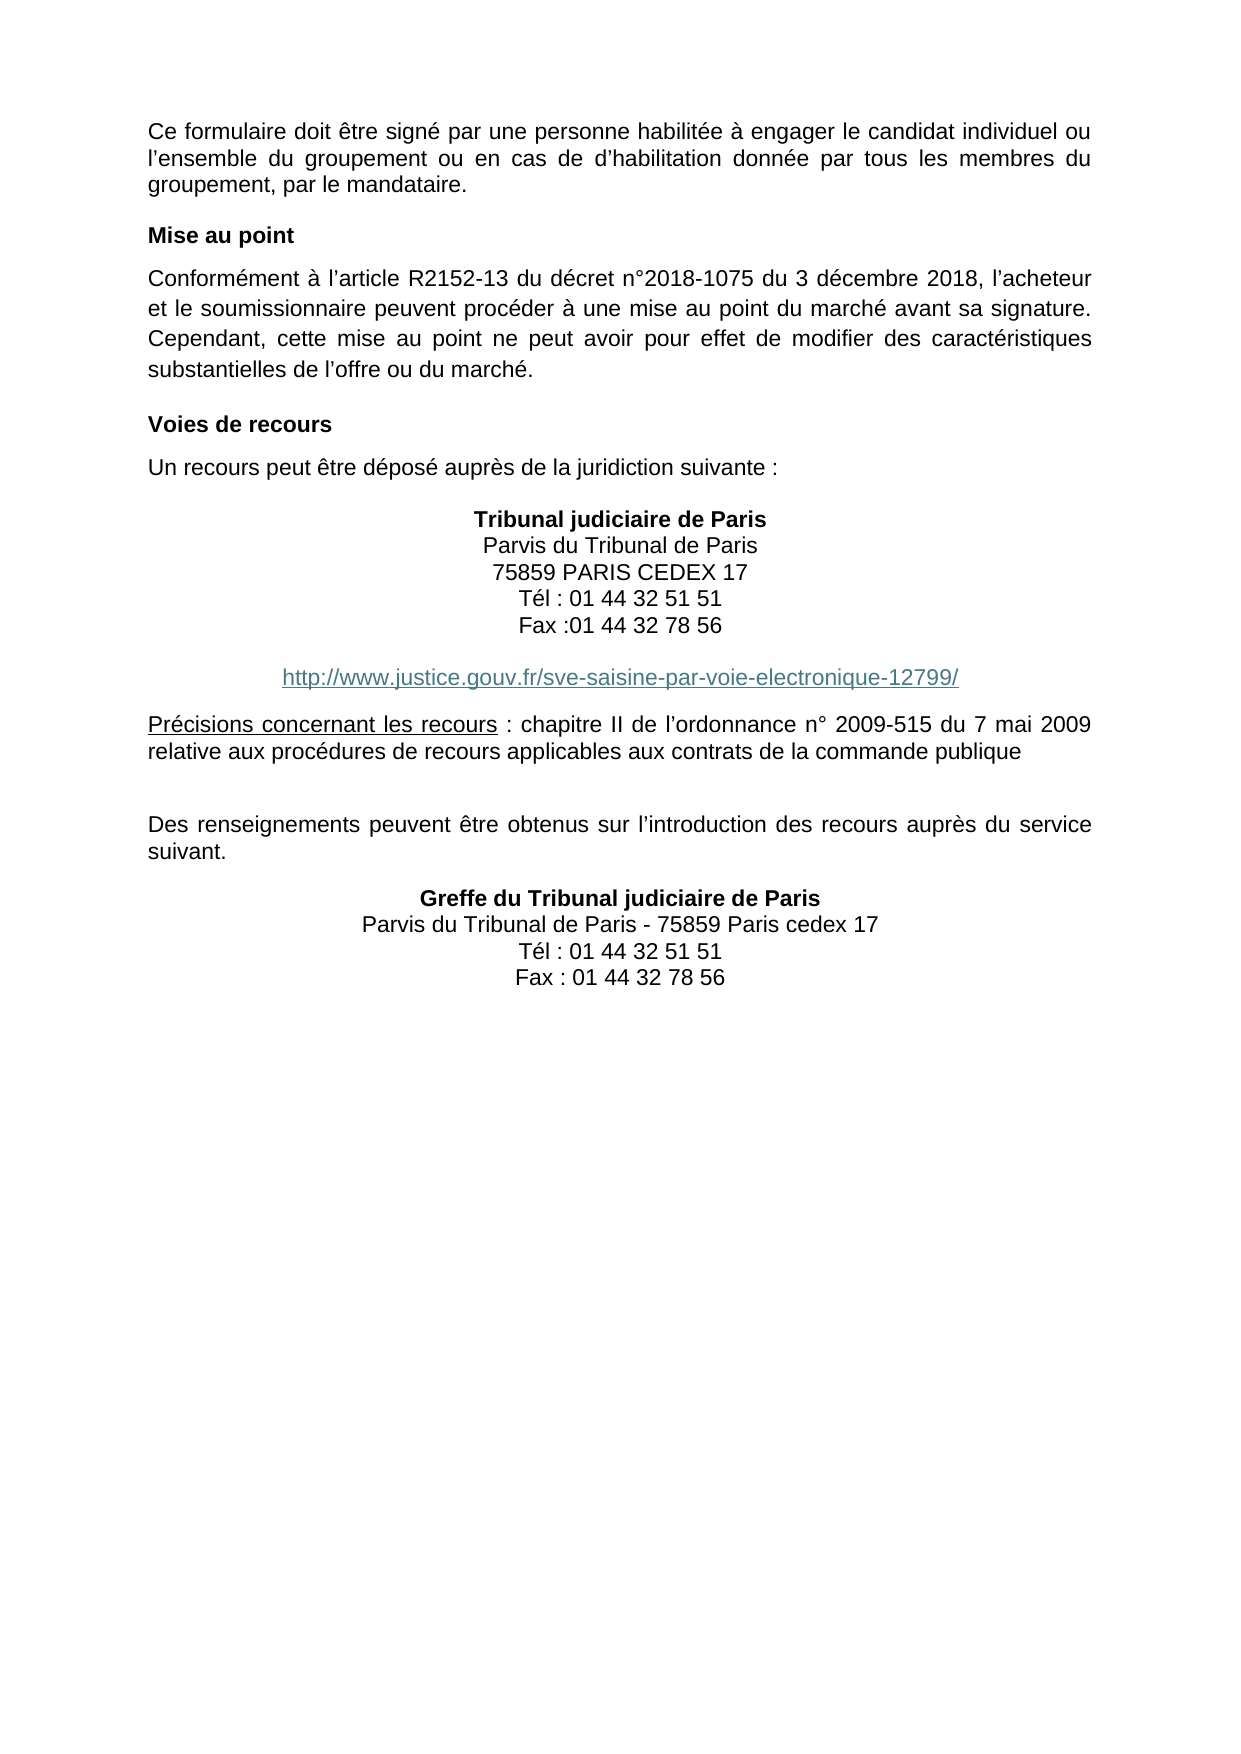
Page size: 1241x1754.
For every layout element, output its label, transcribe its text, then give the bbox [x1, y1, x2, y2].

text Fax : 01 44 32 78 56 [148, 964, 1092, 990]
text Greffe du Tribunal judiciaire de Paris [148, 885, 1092, 911]
text Parvis du Tribunal de Paris [148, 532, 1092, 559]
text Fax :01 44 32 78 56 [148, 612, 1092, 638]
text Mise au point [148, 222, 1092, 248]
text Tribunal judiciaire de Paris [148, 506, 1092, 532]
text Parvis du Tribunal de Paris - 75859 Paris cedex 17 [148, 911, 1092, 938]
text http://www.justice.gouv.fr/sve-saisine-par-voie-electronique-12799/ [148, 664, 1092, 691]
text Précisions concernant les recours : chapitre II de l’ordonnance n° 2009-515 du 7 mai 2009 relative aux procédures de recours applicables aux contrats de la commande publique [148, 711, 1092, 764]
text 75859 PARIS CEDEX 17 [148, 559, 1092, 585]
text Conformément à l’article R2152-13 du décret n°2018-1075 du 3 décembre 2018, l’acheteur et le soumissionnaire peuvent procéder à une mise au point du marché avant sa signature. Cependant, cette mise au point ne peut avoir pour effet de modifier des caractéristiques substantielles de l’offre ou du marché. [148, 265, 1092, 382]
text Ce formulaire doit être signé par une personne habilitée à engager le candidat individuel ou l’ensemble du groupement ou en cas de d’habilitation donnée par tous les membres du groupement, par le mandataire. [148, 118, 1092, 197]
text Un recours peut être déposé auprès de la juridiction suivante : [148, 453, 1092, 480]
text Des renseignements peuvent être obtenus sur l’introduction des recours auprès du service suivant. [148, 811, 1092, 864]
text Tél : 01 44 32 51 51 [148, 938, 1092, 964]
text Voies de recours [148, 411, 1092, 437]
text Tél : 01 44 32 51 51 [148, 585, 1092, 612]
